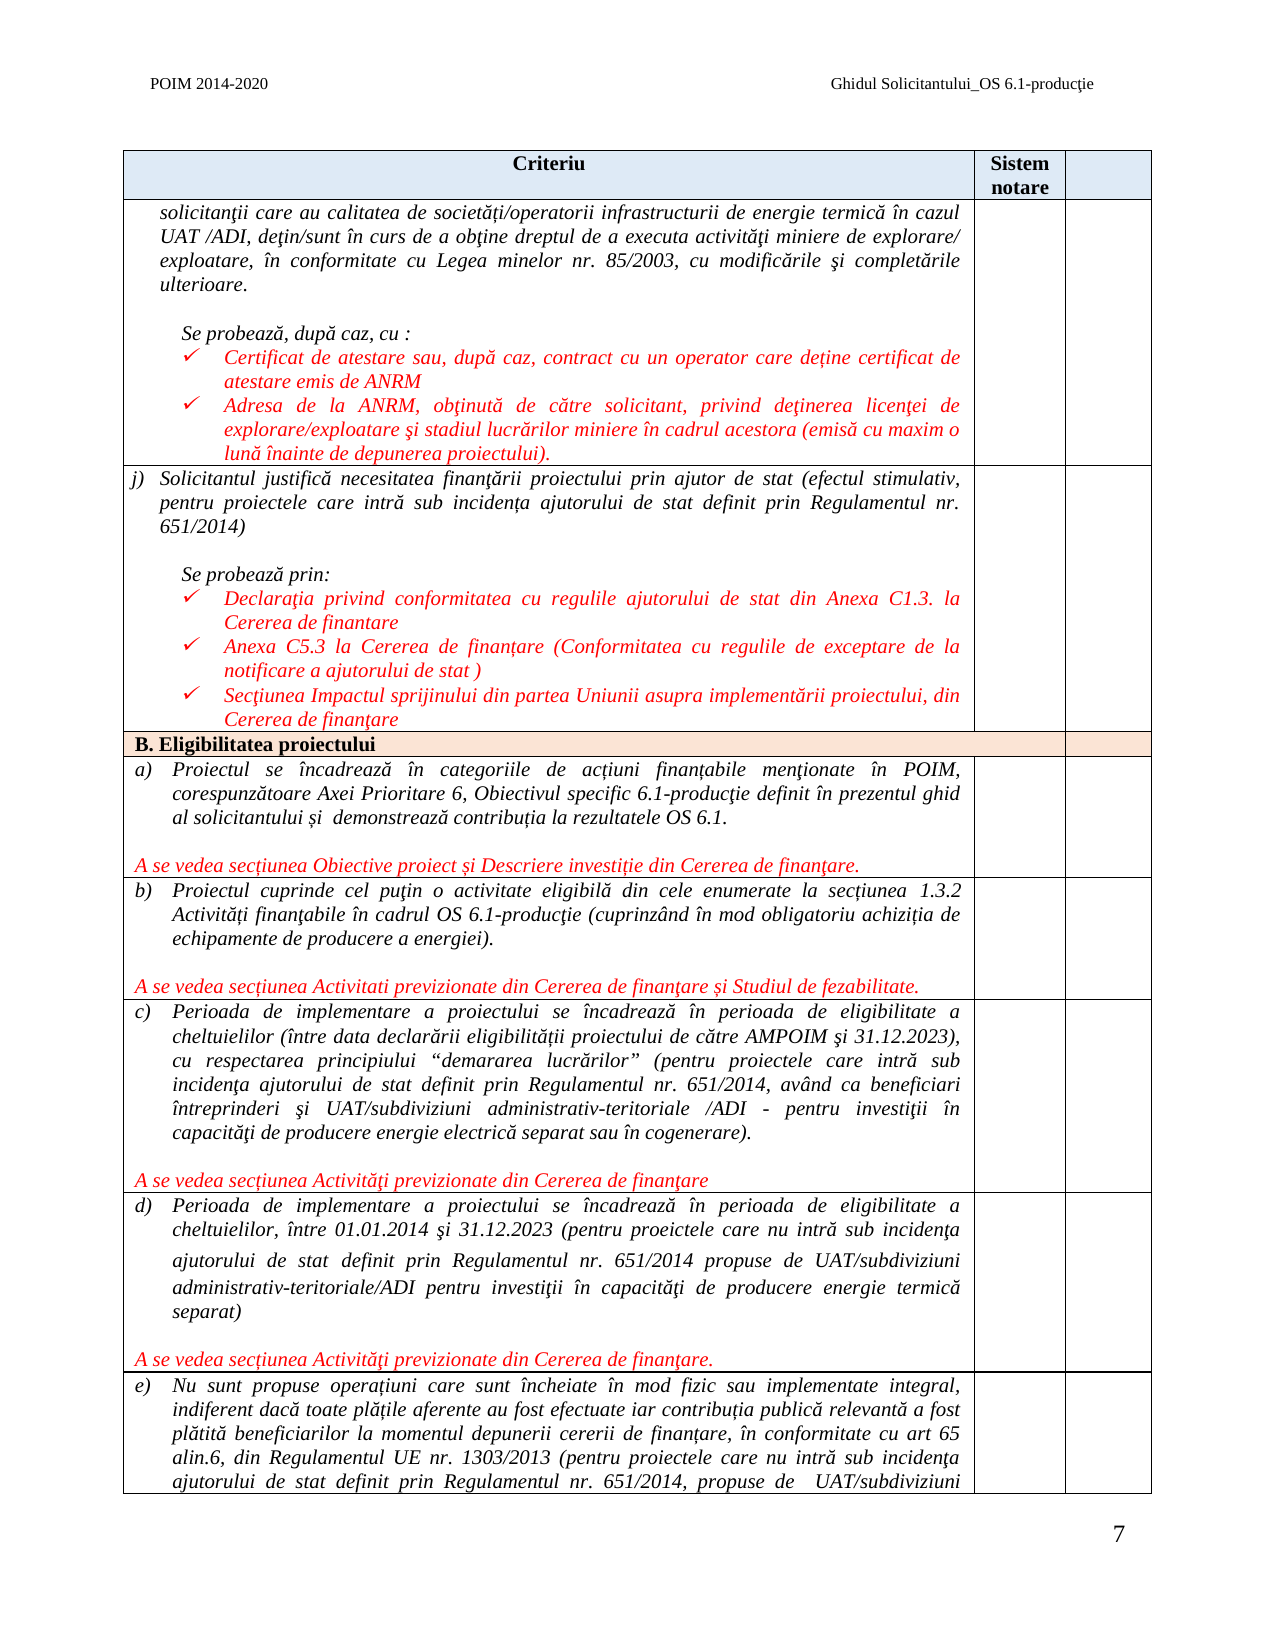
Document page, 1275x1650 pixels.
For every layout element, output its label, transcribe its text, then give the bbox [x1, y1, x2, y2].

table_cell [975, 878, 1065, 998]
table_cell [975, 1193, 1065, 1371]
table_cell [975, 466, 1065, 731]
table_cell [1066, 1373, 1151, 1493]
table_cell [1066, 466, 1151, 731]
table_cell [1066, 732, 1151, 756]
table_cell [124, 200, 974, 465]
table_cell [975, 1373, 1065, 1493]
table_cell [1066, 1193, 1151, 1371]
table_cell [1066, 200, 1151, 465]
table_header Sistem notare [975, 151, 1065, 199]
table_cell [975, 1000, 1065, 1192]
table_cell [1066, 878, 1151, 998]
table_cell Proiectul cuprinde cel puţin o activitate eligibilă din cele enumerate la secțiunea 1.3.2 Activități finanţabile în cadrul OS 6.1-producţie (cuprinzând în mod obligatoriu achiziția de echipamente de producere a energiei). A se vedea secțiunea Activitati previzionate din Cererea de finanţare și Studiul de fezabilitate. [124, 878, 974, 998]
table_cell Proiectul se încadrează în categoriile de acțiuni finanțabile menţionate în POIM, corespunzătoare Axei Prioritare 6, Obiectivul specific 6.1-producţie definit în prezentul ghid al solicitantului și demonstrează contribuția la rezultatele OS 6.1. A se vedea secțiunea Obiective proiect și Descriere investiție din Cererea de finanţare. [124, 757, 974, 877]
table_cell [1066, 757, 1151, 877]
table_cell [975, 757, 1065, 877]
table_cell Solicitantul justifică necesitatea finanţării proiectului prin ajutor de stat (efectul stimulativ, pentru proiectele care intră sub incidența ajutorului de stat definit prin Regulamentul nr. 651/2014) Se probează prin: Declaraţia privind conformitatea cu regulile ajutorului de stat din Anexa C1.3. la Cererea de finantare Anexa C5.3 la Cererea de finanțare (Conformitatea cu regulile de exceptare de la notificare a ajutorului de stat ) Secţiunea Impactul sprijinului din partea Uniunii asupra implementării proiectului, din Cererea de finanţare [124, 466, 974, 731]
table_cell Perioada de implementare a proiectului se încadrează în perioada de eligibilitate a cheltuielilor (între data declarării eligibilității proiectului de către AMPOIM şi 31.12.2023), cu respectarea principiului “demararea lucrărilor” (pentru proiectele care intră sub incidenţa ajutorului de stat definit prin Regulamentul nr. 651/2014, având ca beneficiari întreprinderi şi UAT/subdiviziuni administrativ-teritoriale /ADI - pentru investiţii în capacităţi de producere energie electrică separat sau în cogenerare). A se vedea secțiunea Activităţi previzionate din Cererea de finanţare [124, 1000, 974, 1192]
table_cell [975, 200, 1065, 465]
table_header Criteriu [124, 151, 974, 199]
table_cell Perioada de implementare a proiectului se încadrează în perioada de eligibilitate a cheltuielilor, între 01.01.2014 şi 31.12.2023 (pentru proeictele care nu intră sub incidenţa ajutorului de stat definit prin Regulamentul nr. 651/2014 propuse de UAT/subdiviziuni administrativ-teritoriale/ADI pentru investiţii în capacităţi de producere energie termică separat) A se vedea secțiunea Activităţi previzionate din Cererea de finanţare. [124, 1193, 974, 1371]
table_cell B. Eligibilitatea proiectului [124, 732, 1065, 756]
table_header [1066, 151, 1151, 199]
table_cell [124, 1373, 974, 1493]
table_cell [1066, 1000, 1151, 1192]
